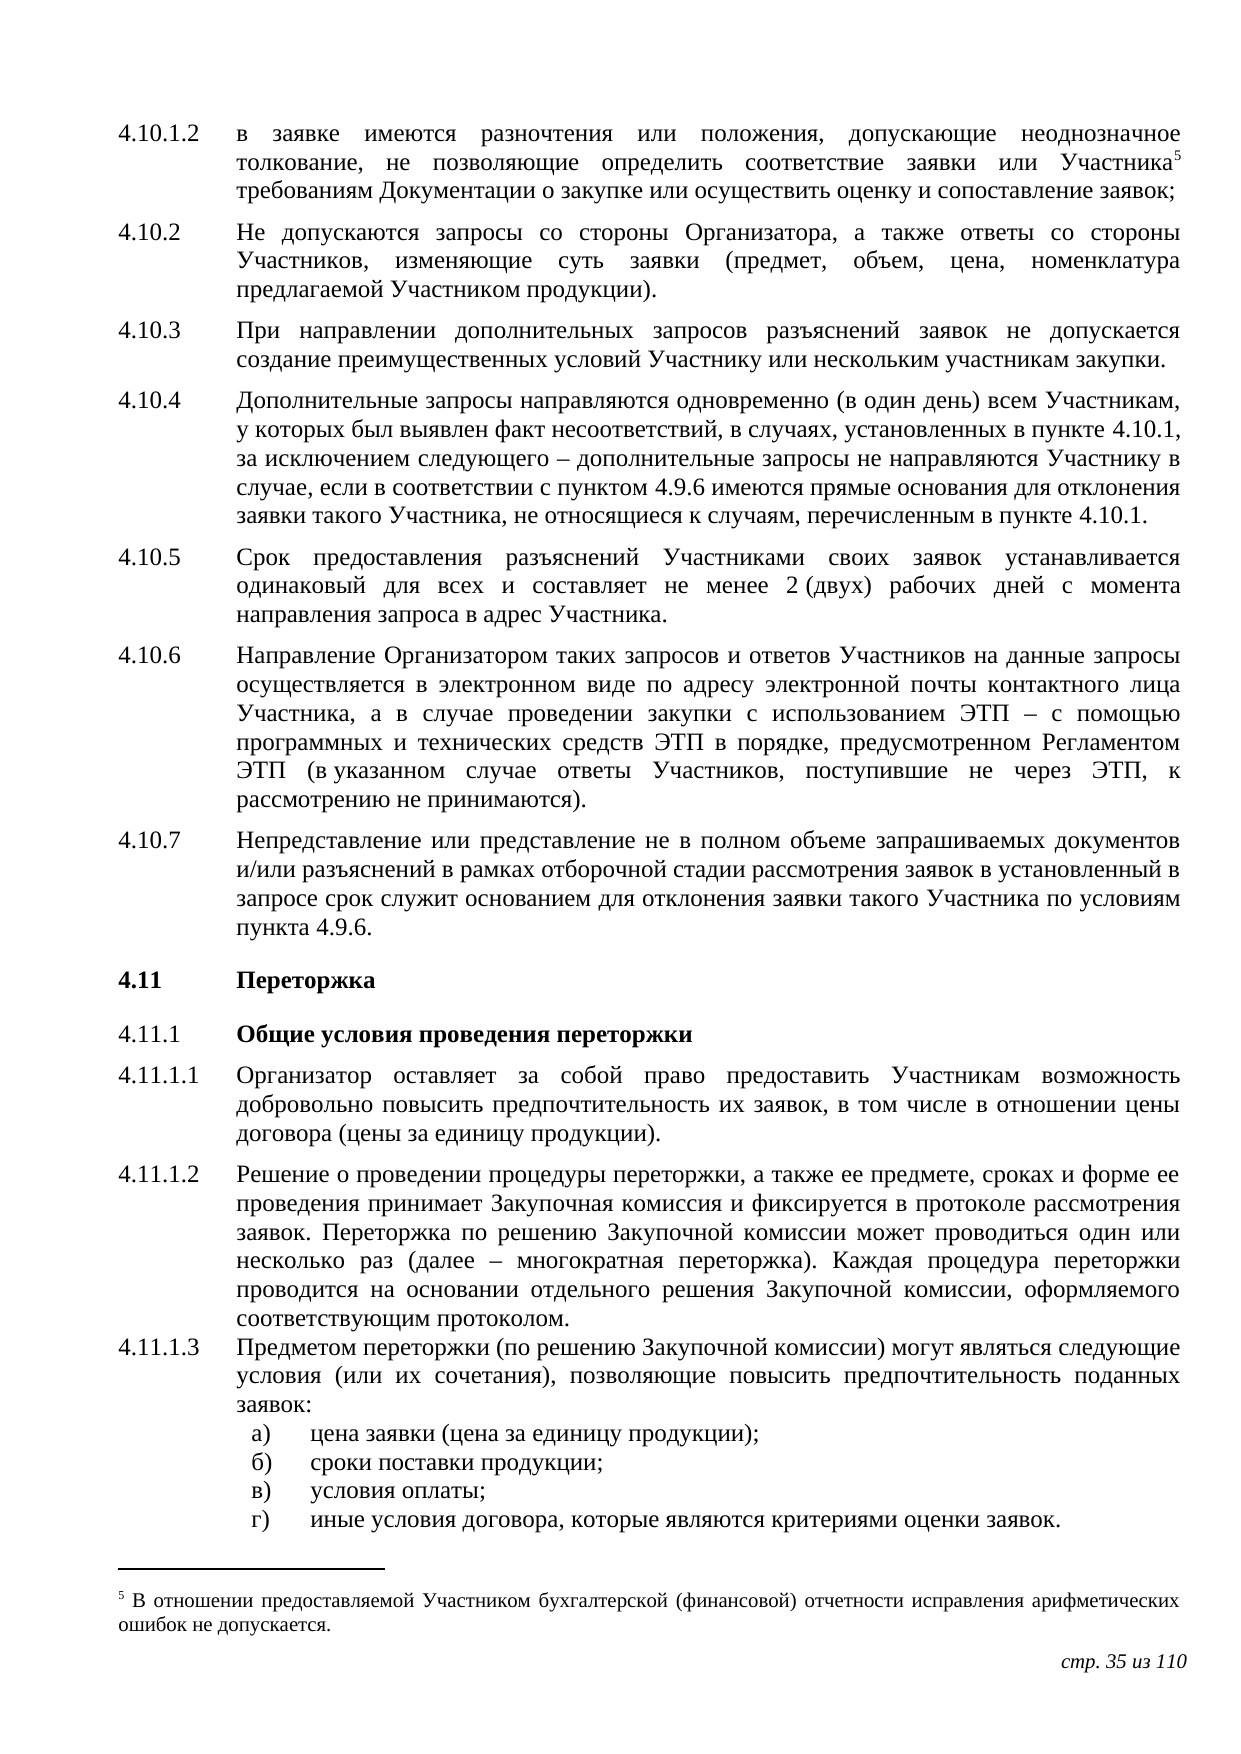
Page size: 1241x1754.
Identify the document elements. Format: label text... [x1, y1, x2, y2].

text Решение о проведении процедуры переторжки, а также ее предмете, сроках и форме ее проведения принимает Закупочная комиссия и фиксируется в протоколе рассмотрения заявок. Переторжка по решению Закупочной комиссии может проводиться один или несколько раз (далее – многократная переторжка). Каждая процедура переторжки проводится на основании отдельного решения Закупочной комиссии, оформляемого соответствующим протоколом. [118, 1159, 1181, 1332]
text Предметом переторжки (по решению Закупочной комиссии) могут являться следующие условия (или их сочетания), позволяющие повысить предпочтительность поданных заявок: [118, 1332, 1181, 1418]
text сроки поставки продукции; [251, 1447, 1181, 1476]
subtitle Переторжка [118, 966, 1181, 994]
text Общие условия проведения переторжки [118, 1019, 1181, 1048]
text цена заявки (цена за единицу продукции); [251, 1418, 1181, 1447]
text Дополнительные запросы направляются одновременно (в один день) всем Участникам, у которых был выявлен факт несоответствий, в случаях, установленных в пункте 4.10.1, за исключением следующего – дополнительные запросы не направляются Участнику в случае, если в соответствии с пунктом 4.9.6 имеются прямые основания для отклонения заявки такого Участника, не относящиеся к случаям, перечисленным в пункте 4.10.1. [118, 386, 1181, 529]
text Направление Организатором таких запросов и ответов Участников на данные запросы осуществляется в электронном виде по адресу электронной почты контактного лица Участника, а в случае проведении закупки с использованием ЭТП – с помощью программных и технических средств ЭТП в порядке, предусмотренном Регламентом ЭТП (в указанном случае ответы Участников, поступившие не через ЭТП, к рассмотрению не принимаются). [118, 641, 1181, 813]
text Организатор оставляет за собой право предоставить Участникам возможность добровольно повысить предпочтительность их заявок, в том числе в отношении цены договора (цены за единицу продукции). [118, 1061, 1181, 1147]
text Непредставление или представление не в полном объеме запрашиваемых документов и/или разъяснений в рамках отборочной стадии рассмотрения заявок в установленный в запросе срок служит основанием для отклонения заявки такого Участника по условиям пункта 4.9.6. [118, 826, 1181, 941]
text условия оплаты; [251, 1476, 1181, 1504]
text Срок предоставления разъяснений Участниками своих заявок устанавливается одинаковый для всех и составляет не менее 2 (двух) рабочих дней с момента направления запроса в адрес Участника. [118, 542, 1181, 628]
text иные условия договора, которые являются критериями оценки заявок. [251, 1504, 1181, 1533]
text При направлении дополнительных запросов разъяснений заявок не допускается создание преимущественных условий Участнику или нескольким участникам закупки. [118, 316, 1181, 373]
list в заявке имеются разночтения или положения, допускающие неоднозначное толкование, не позволяющие определить соответствие заявки или Участника требованиям Документации о закупке или осуществить оценку и сопоставление заявок; [118, 118, 1181, 204]
text Не допускаются запросы со стороны Организатора, а также ответы со стороны Участников, изменяющие суть заявки (предмет, объем, цена, номенклатура предлагаемой Участником продукции). [118, 217, 1181, 303]
